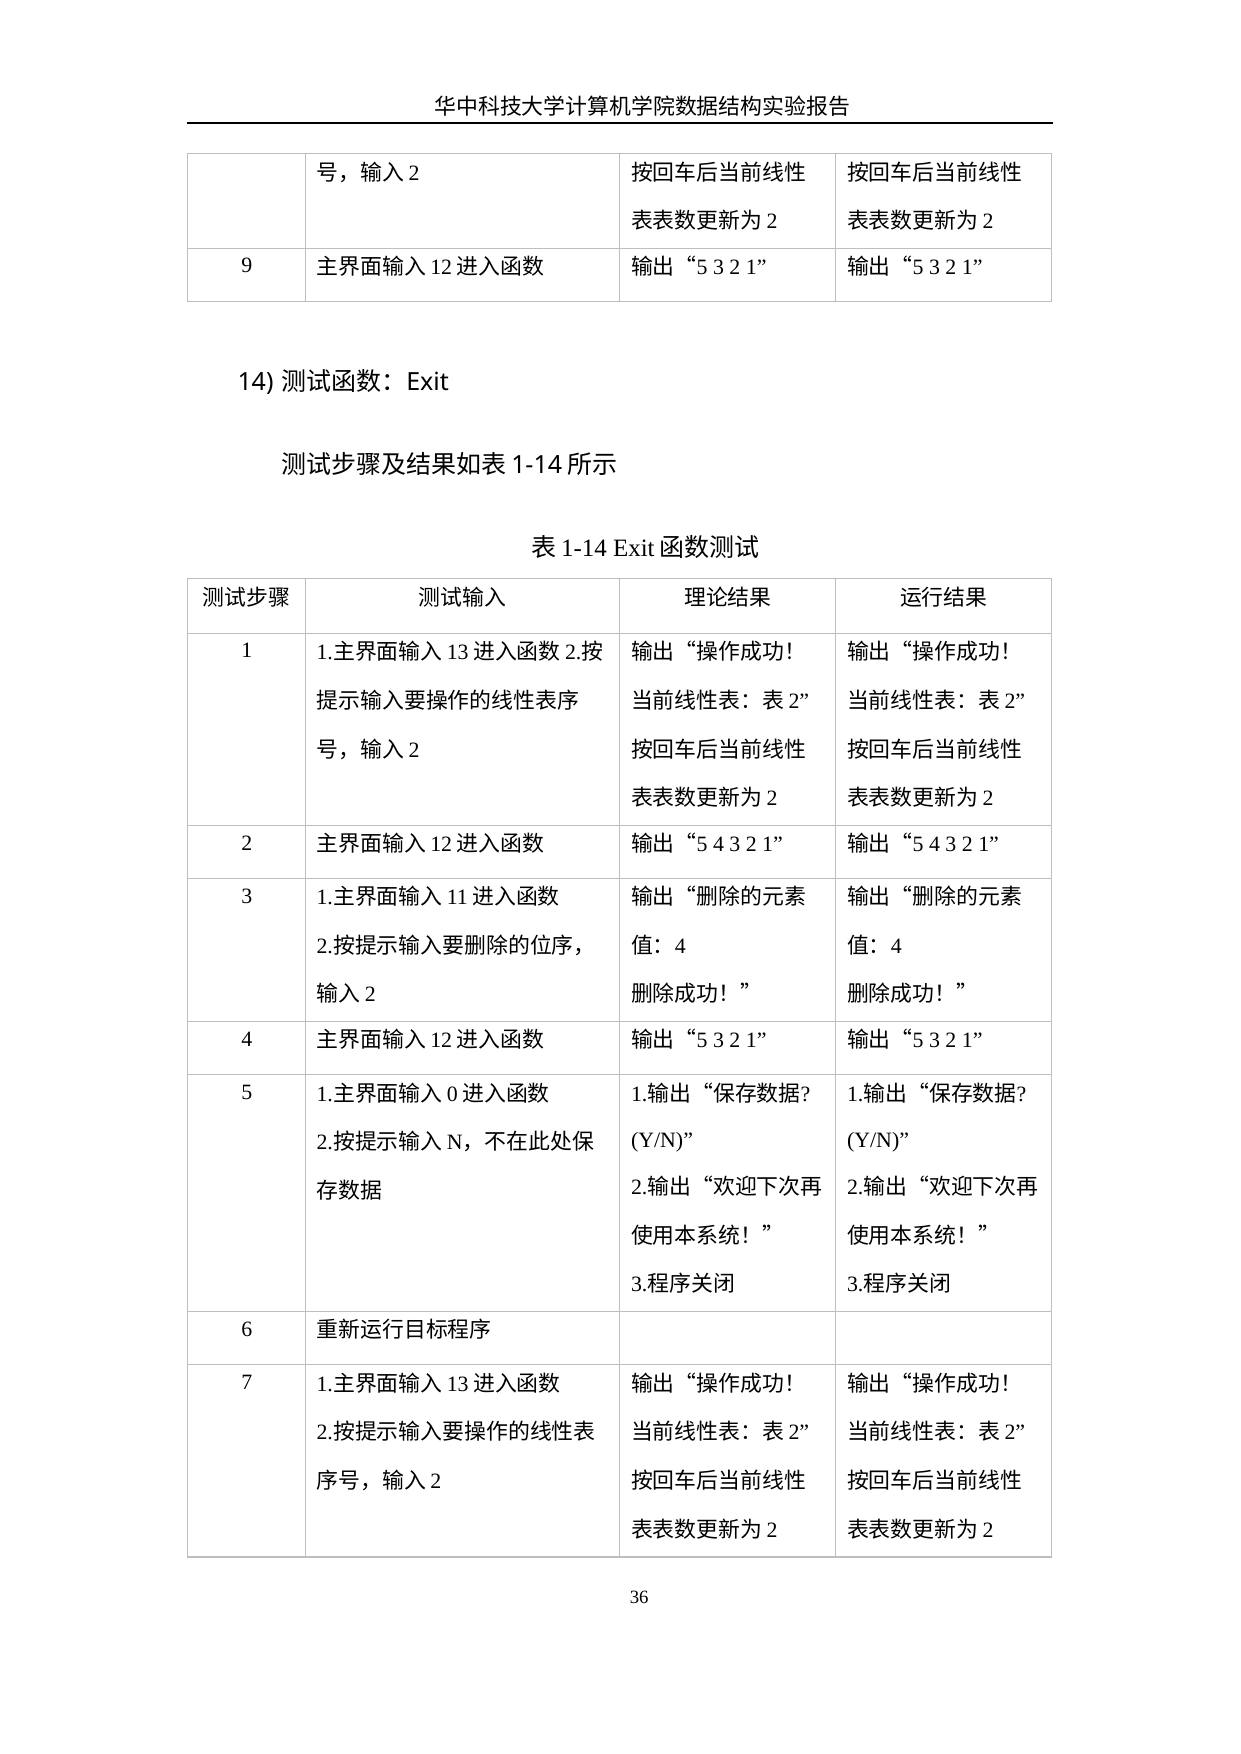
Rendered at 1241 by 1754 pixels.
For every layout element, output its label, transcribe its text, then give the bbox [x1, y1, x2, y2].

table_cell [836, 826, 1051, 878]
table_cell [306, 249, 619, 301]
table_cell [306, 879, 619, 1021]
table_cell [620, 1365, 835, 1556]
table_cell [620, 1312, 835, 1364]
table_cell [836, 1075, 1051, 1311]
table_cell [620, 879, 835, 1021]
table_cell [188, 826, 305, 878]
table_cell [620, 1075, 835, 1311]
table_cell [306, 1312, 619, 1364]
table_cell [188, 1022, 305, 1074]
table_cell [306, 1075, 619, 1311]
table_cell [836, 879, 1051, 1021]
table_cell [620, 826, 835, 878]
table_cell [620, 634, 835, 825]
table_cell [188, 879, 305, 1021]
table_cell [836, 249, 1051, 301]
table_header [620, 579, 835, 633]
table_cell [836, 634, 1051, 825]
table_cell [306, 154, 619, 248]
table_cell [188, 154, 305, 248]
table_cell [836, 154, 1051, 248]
list 测试步骤及结果如表1-14所示 [281, 430, 1053, 495]
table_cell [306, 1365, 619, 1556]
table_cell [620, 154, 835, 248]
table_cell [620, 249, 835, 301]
list 测试函数：Exit [237, 347, 1053, 412]
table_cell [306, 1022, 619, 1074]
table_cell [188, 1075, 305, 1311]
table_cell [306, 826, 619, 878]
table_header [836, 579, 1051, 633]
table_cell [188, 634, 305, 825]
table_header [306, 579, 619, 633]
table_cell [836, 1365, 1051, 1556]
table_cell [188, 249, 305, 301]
text 表1-14 Exit函数测试 [187, 513, 1053, 578]
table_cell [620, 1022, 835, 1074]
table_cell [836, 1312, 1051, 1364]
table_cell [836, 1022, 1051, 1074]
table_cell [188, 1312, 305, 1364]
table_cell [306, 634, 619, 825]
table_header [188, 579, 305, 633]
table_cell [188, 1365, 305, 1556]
